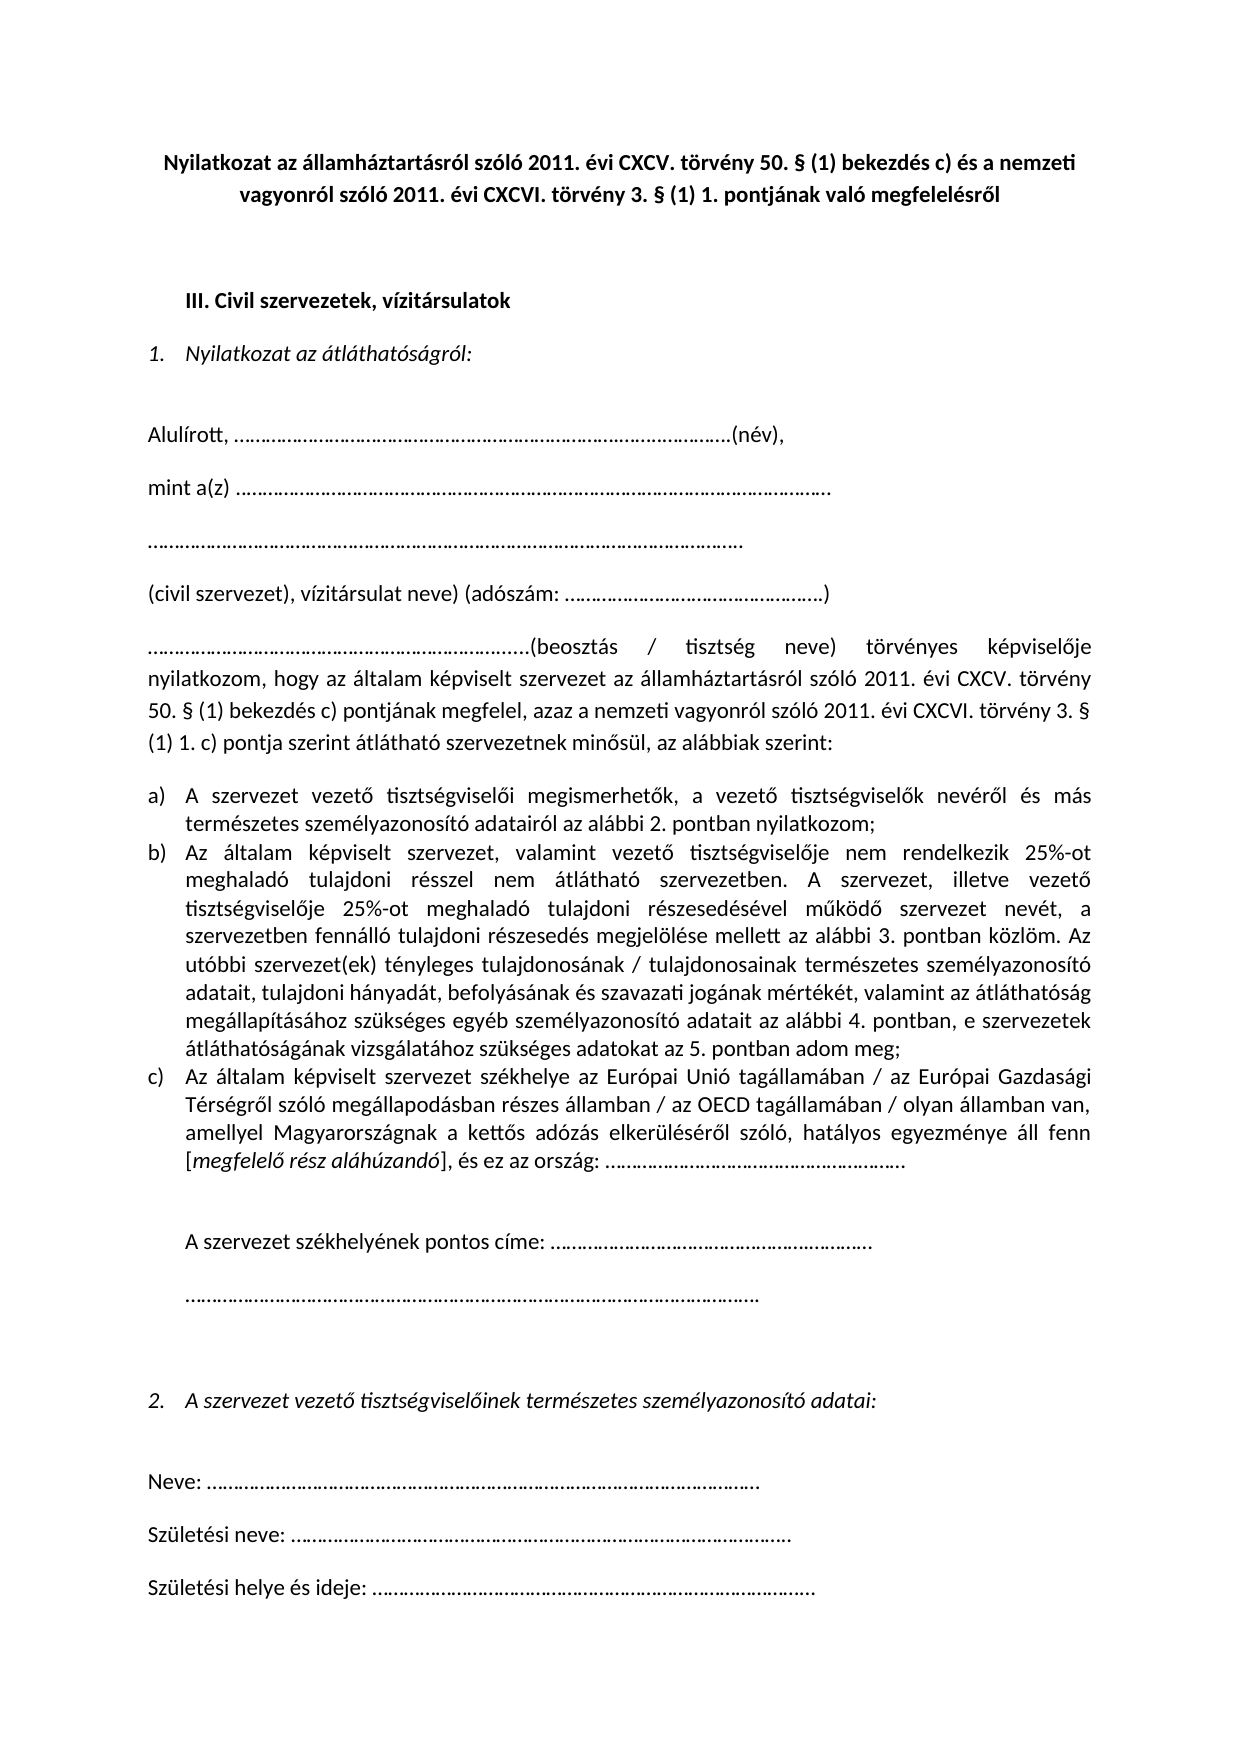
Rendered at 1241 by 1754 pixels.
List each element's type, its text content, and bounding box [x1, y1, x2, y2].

list A szervezet vezető tisztségviselőinek természetes személyazonosító adatai: [148, 1386, 1093, 1414]
list Az általam képviselt szervezet székhelye az Európai Unió tagállamában / az Európai Gazdasági Térségről szóló megállapodásban részes államban / az OECD tagállamában / olyan államban van, amellyel Magyarországnak a kettős adózás elkerüléséről szóló, hatályos egyezménye áll fenn [megfelelő rész aláhúzandó], és ez az ország: ………………………………………………… [148, 1062, 1093, 1174]
text (civil szervezet), vízitársulat neve) (adószám: ………………………………………….) [148, 579, 1093, 607]
text III. Civil szervezetek, vízitársulatok [185, 286, 1093, 314]
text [148, 1467, 1093, 1495]
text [148, 1573, 1093, 1601]
list Az általam képviselt szervezet, valamint vezető tisztségviselője nem rendelkezik 25%-ot meghaladó tulajdoni résszel nem átlátható szervezetben. A szervezet, illetve vezető tisztségviselője 25%-ot meghaladó tulajdoni részesedésével működő szervezet nevét, a szervezetben fennálló tulajdoni részesedés megjelölése mellett az alábbi 3. pontban közlöm. Az utóbbi szervezet(ek) tényleges tulajdonosának / tulajdonosainak természetes személyazonosító adatait, tulajdoni hányadát, befolyásának és szavazati jogának mértékét, valamint az átláthatóság megállapításához szükséges egyéb személyazonosító adatait az alábbi 4. pontban, e szervezetek átláthatóságának vizsgálatához szükséges adatokat az 5. pontban adom meg; [148, 838, 1093, 1062]
text ………………………………………………………………………………………………. [185, 1280, 1093, 1308]
list A szervezet vezető tisztségviselői megismerhetők, a vezető tisztségviselők nevéről és más természetes személyazonosító adatairól az alábbi 2. pontban nyilatkozom; [148, 782, 1093, 838]
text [148, 1520, 1093, 1548]
text mint a(z) ..………………………………………………………………………………………………… [148, 473, 1093, 501]
list Nyilatkozat az átláthatóságról: [148, 339, 1093, 367]
text Alulírott, ……………………………………………………………….……..………….(név), [148, 420, 1093, 448]
text …………………………………………………………......(beosztás / tisztség neve) törvényes képviselője nyilatkozom, hogy az általam képviselt szervezet az államháztartásról szóló 2011. évi CXCV. törvény 50. § (1) bekezdés c) pontjának megfelel, azaz a nemzeti vagyonról szóló 2011. évi CXCVI. törvény 3. § (1) 1. c) pontja szerint átlátható szervezetnek minősül, az alábbiak szerint: [148, 632, 1093, 757]
text Nyilatkozat az államháztartásról szóló 2011. évi CXCV. törvény 50. § (1) bekezdés c) és a nemzeti vagyonról szóló 2011. évi CXCVI. törvény 3. § (1) 1. pontjának való megfelelésről [148, 148, 1093, 208]
text A szervezet székhelyének pontos címe: ………………………………………….………… [185, 1227, 1093, 1255]
text ………………………………………………………………………………………………….. [148, 526, 1093, 554]
